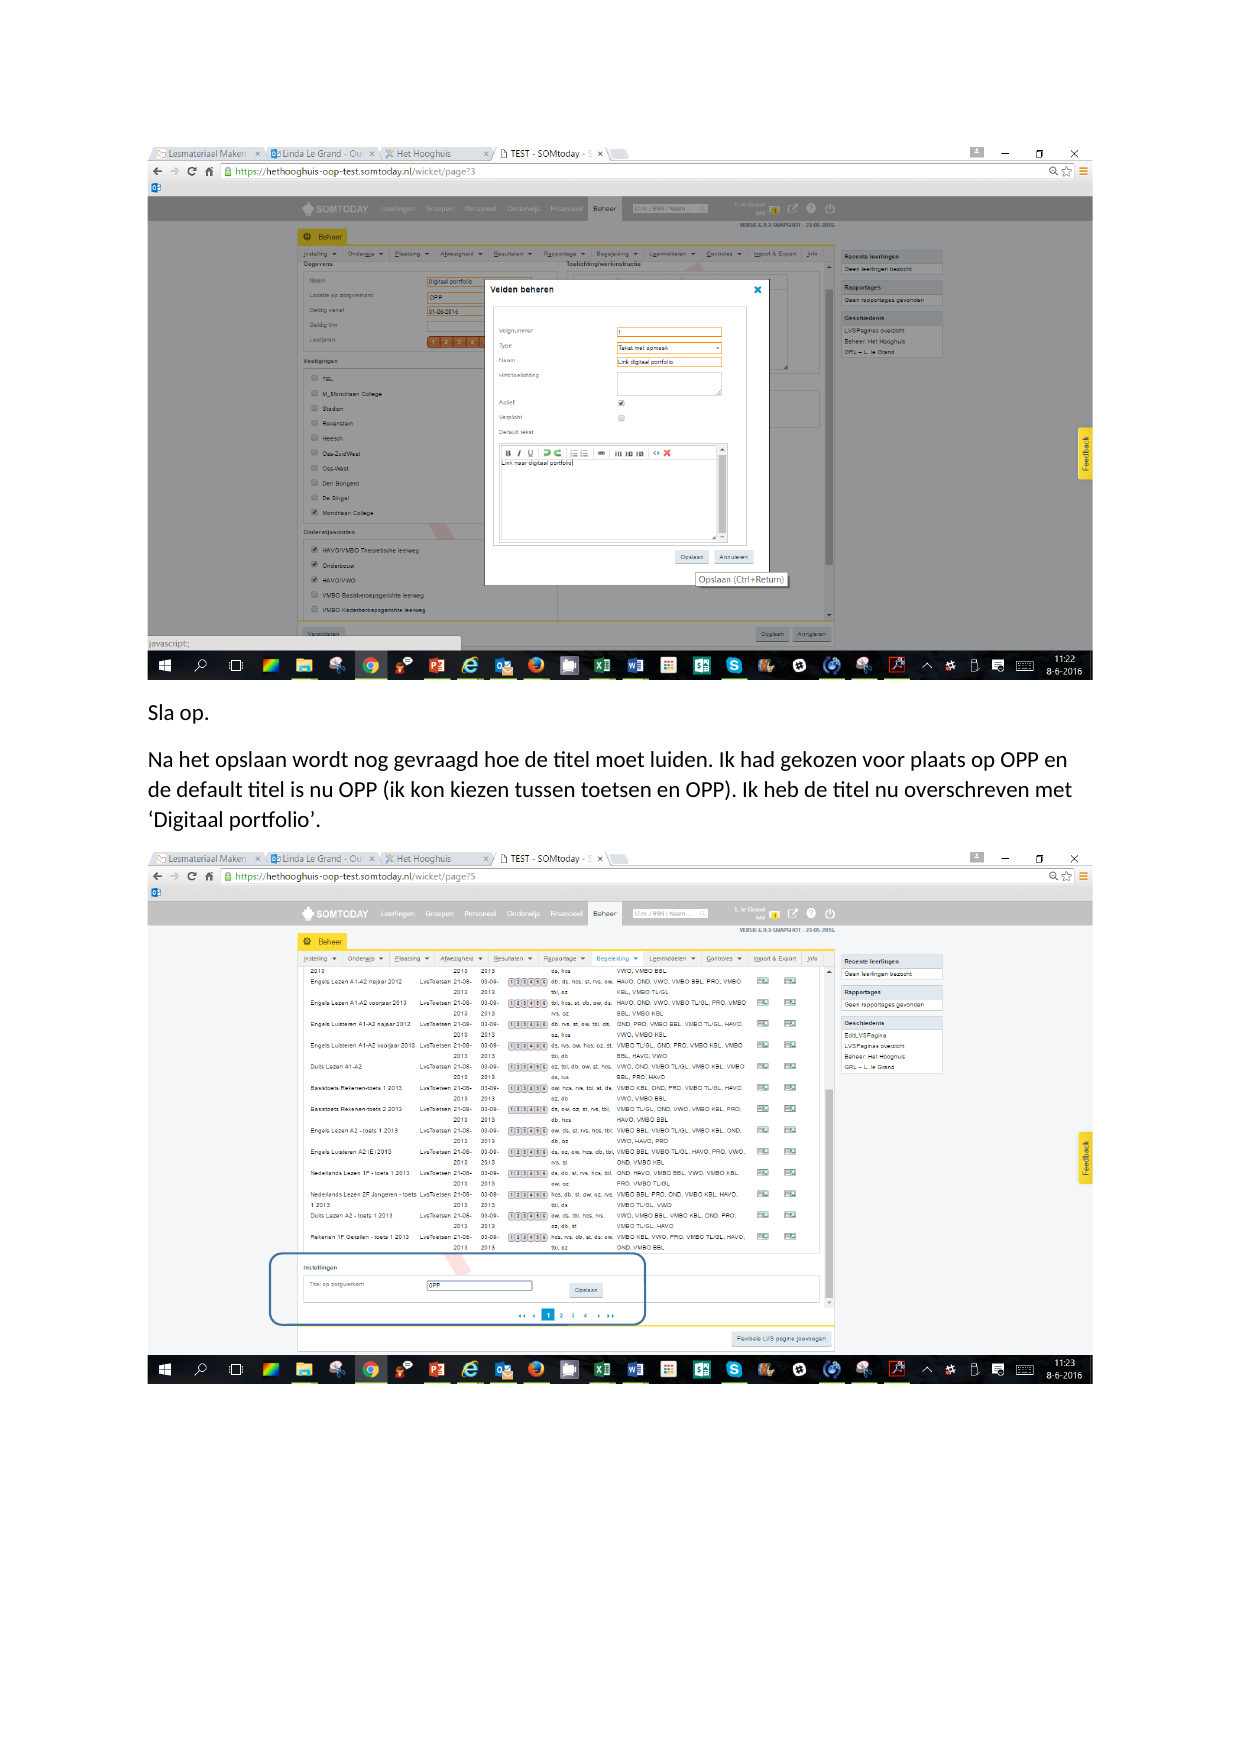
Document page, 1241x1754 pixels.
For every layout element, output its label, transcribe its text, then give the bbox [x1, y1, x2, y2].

picture [147, 147, 1093, 680]
text Na het opslaan wordt nog gevraagd hoe de titel moet luiden. Ik had gekozen voor plaats op OPP en de default titel is nu OPP (ik kon kiezen tussen toetsen en OPP). Ik heb de titel nu overschreven met ‘Digitaal portfolio’. [148, 745, 1093, 833]
text Sla op. [148, 698, 1093, 726]
picture [147, 852, 1093, 1384]
